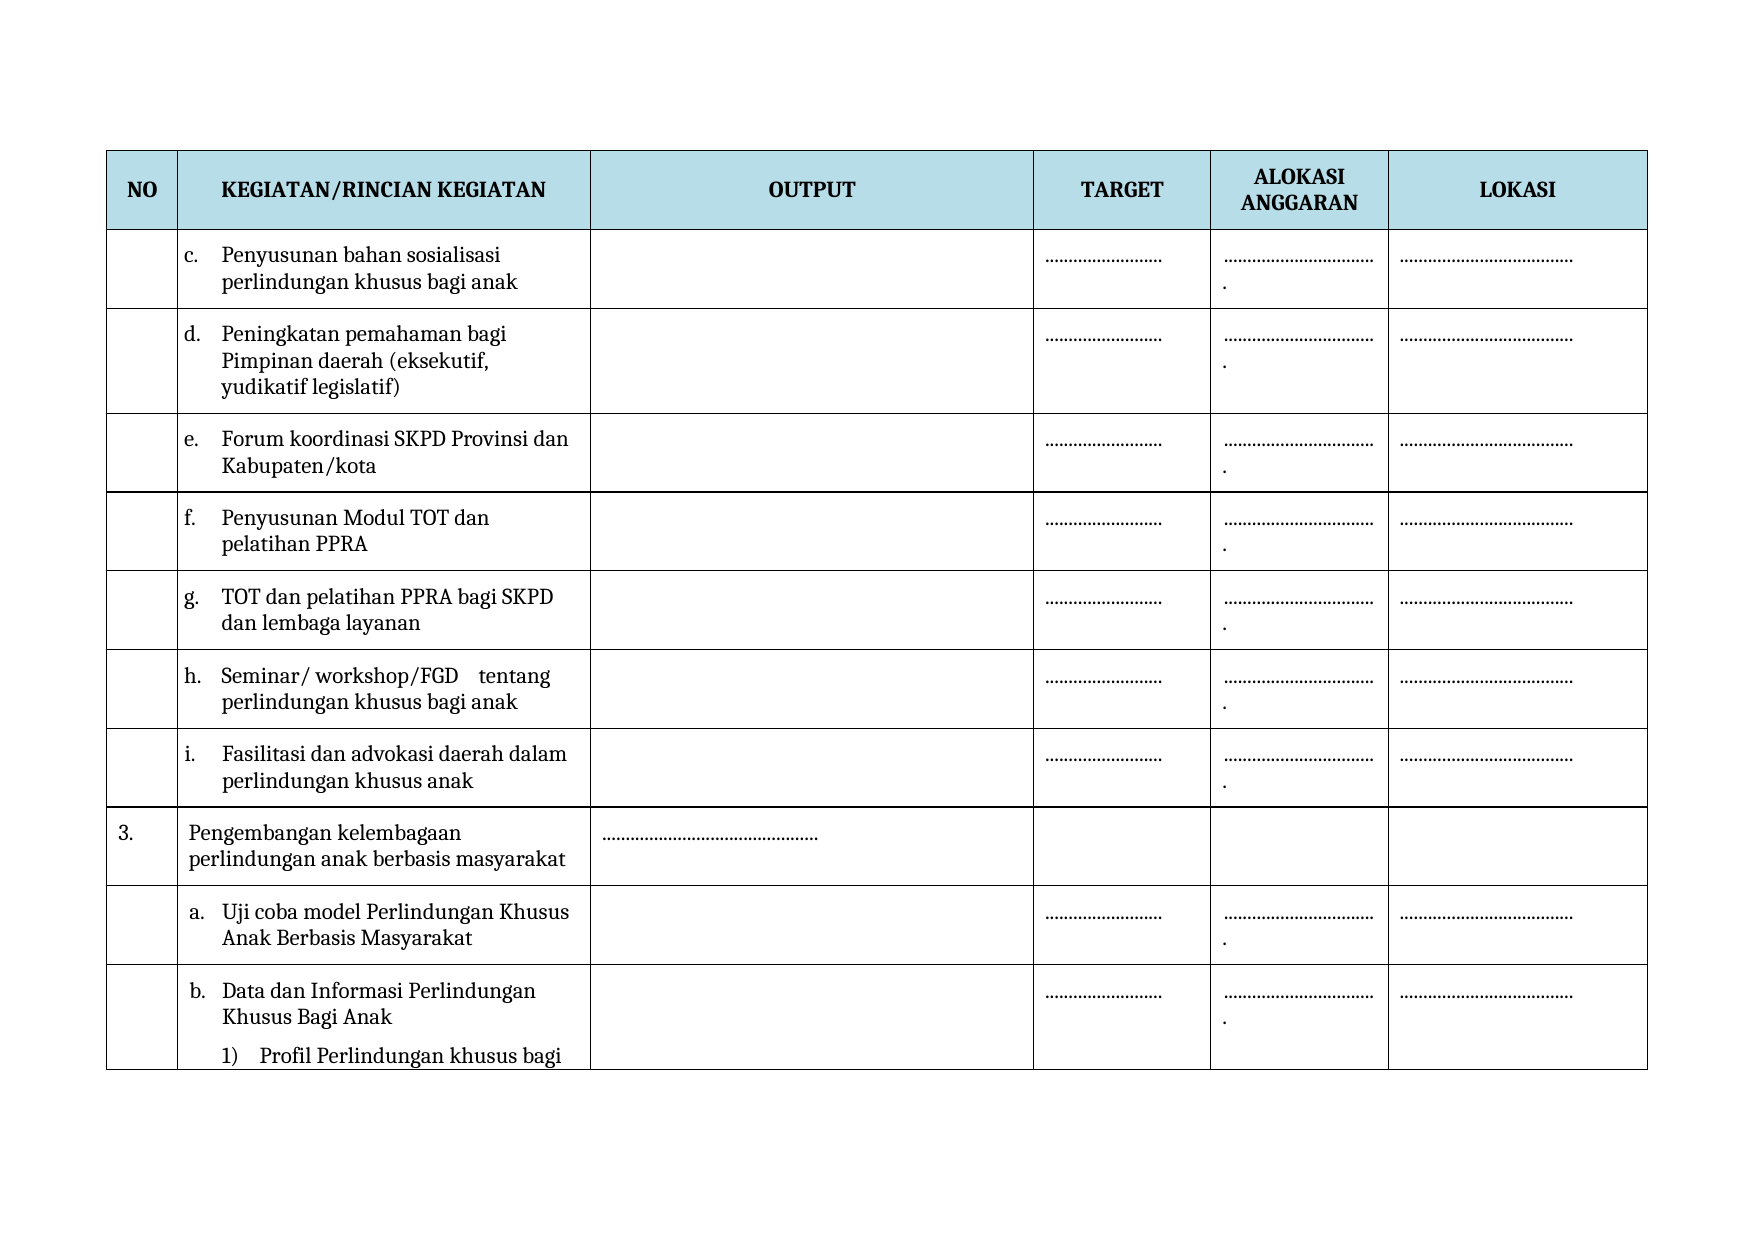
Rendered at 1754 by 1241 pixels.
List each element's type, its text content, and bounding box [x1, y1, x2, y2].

table_cell [107, 230, 177, 307]
table_cell ................................. [1211, 571, 1388, 649]
table_cell [107, 493, 177, 570]
table_cell ................................. [1211, 886, 1388, 964]
table_cell [107, 571, 177, 649]
table_cell ......................... [1034, 414, 1210, 491]
table_cell ..................................... [1389, 414, 1647, 491]
table_cell [107, 886, 177, 964]
table_cell ......................... [1034, 650, 1210, 728]
table_cell ..................................... [1389, 493, 1647, 570]
table_cell [107, 729, 177, 806]
table_cell ................................. [1211, 414, 1388, 491]
table_header LOKASI [1389, 151, 1647, 229]
table_header ALOKASI ANGGARAN [1211, 151, 1388, 229]
table_cell [591, 230, 1033, 307]
table_cell [591, 571, 1033, 649]
table_cell ..................................... [1389, 729, 1647, 806]
table_cell Uji coba model Perlindungan Khusus Anak Berbasis Masyarakat [178, 886, 590, 964]
table_cell ................................. [1211, 650, 1388, 728]
table_cell [591, 309, 1033, 413]
table_cell Forum koordinasi SKPD Provinsi dan Kabupaten/kota [178, 414, 590, 491]
table_cell ................................. [1211, 493, 1388, 570]
table_cell [591, 965, 1033, 1069]
table_cell Penyusunan Modul TOT dan pelatihan PPRA [178, 493, 590, 570]
table_header TARGET [1034, 151, 1210, 229]
table_cell Seminar/ workshop/FGD tentang perlindungan khusus bagi anak [178, 650, 590, 728]
table_cell Peningkatan pemahaman bagi Pimpinan daerah (eksekutif, yudikatif legislatif) [178, 309, 590, 413]
table_cell ......................... [1034, 729, 1210, 806]
table_cell ..................................... [1389, 571, 1647, 649]
table_cell [1211, 808, 1388, 885]
table_cell ................................. [1211, 965, 1388, 1069]
table_cell ..................................... [1389, 650, 1647, 728]
table_cell [1389, 808, 1647, 885]
table_header KEGIATAN/RINCIAN KEGIATAN [178, 151, 590, 229]
table_cell ......................... [1034, 493, 1210, 570]
table_cell Pengembangan kelembagaan perlindungan anak berbasis masyarakat [178, 808, 590, 885]
table_cell ......................... [1034, 230, 1210, 307]
table_cell [591, 886, 1033, 964]
table_cell TOT dan pelatihan PPRA bagi SKPD dan lembaga layanan [178, 571, 590, 649]
table_cell ......................... [1034, 965, 1210, 1069]
table_cell ................................. [1211, 729, 1388, 806]
table_cell ..................................... [1389, 230, 1647, 307]
table_cell [107, 309, 177, 413]
table_cell Fasilitasi dan advokasi daerah dalam perlindungan khusus anak [178, 729, 590, 806]
table_cell ................................. [1211, 309, 1388, 413]
table_cell ..................................... [1389, 886, 1647, 964]
table_cell ................................. [1211, 230, 1388, 307]
table_cell [591, 729, 1033, 806]
table_cell ......................... [1034, 309, 1210, 413]
table_cell [107, 650, 177, 728]
table_cell [107, 808, 177, 885]
table_cell ......................... [1034, 571, 1210, 649]
table_cell ......................... [1034, 886, 1210, 964]
table_header NO [107, 151, 177, 229]
table_cell ..................................... [1389, 309, 1647, 413]
table_cell [107, 965, 177, 1069]
table_cell [107, 414, 177, 491]
table_cell .............................................. [591, 808, 1033, 885]
table_cell Penyusunan bahan sosialisasi perlindungan khusus bagi anak [178, 230, 590, 307]
table_cell ..................................... [1389, 965, 1647, 1069]
table_cell [591, 493, 1033, 570]
table_cell [591, 650, 1033, 728]
table_cell [1034, 808, 1210, 885]
table_header OUTPUT [591, 151, 1033, 229]
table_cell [178, 965, 590, 1069]
table_cell [591, 414, 1033, 491]
